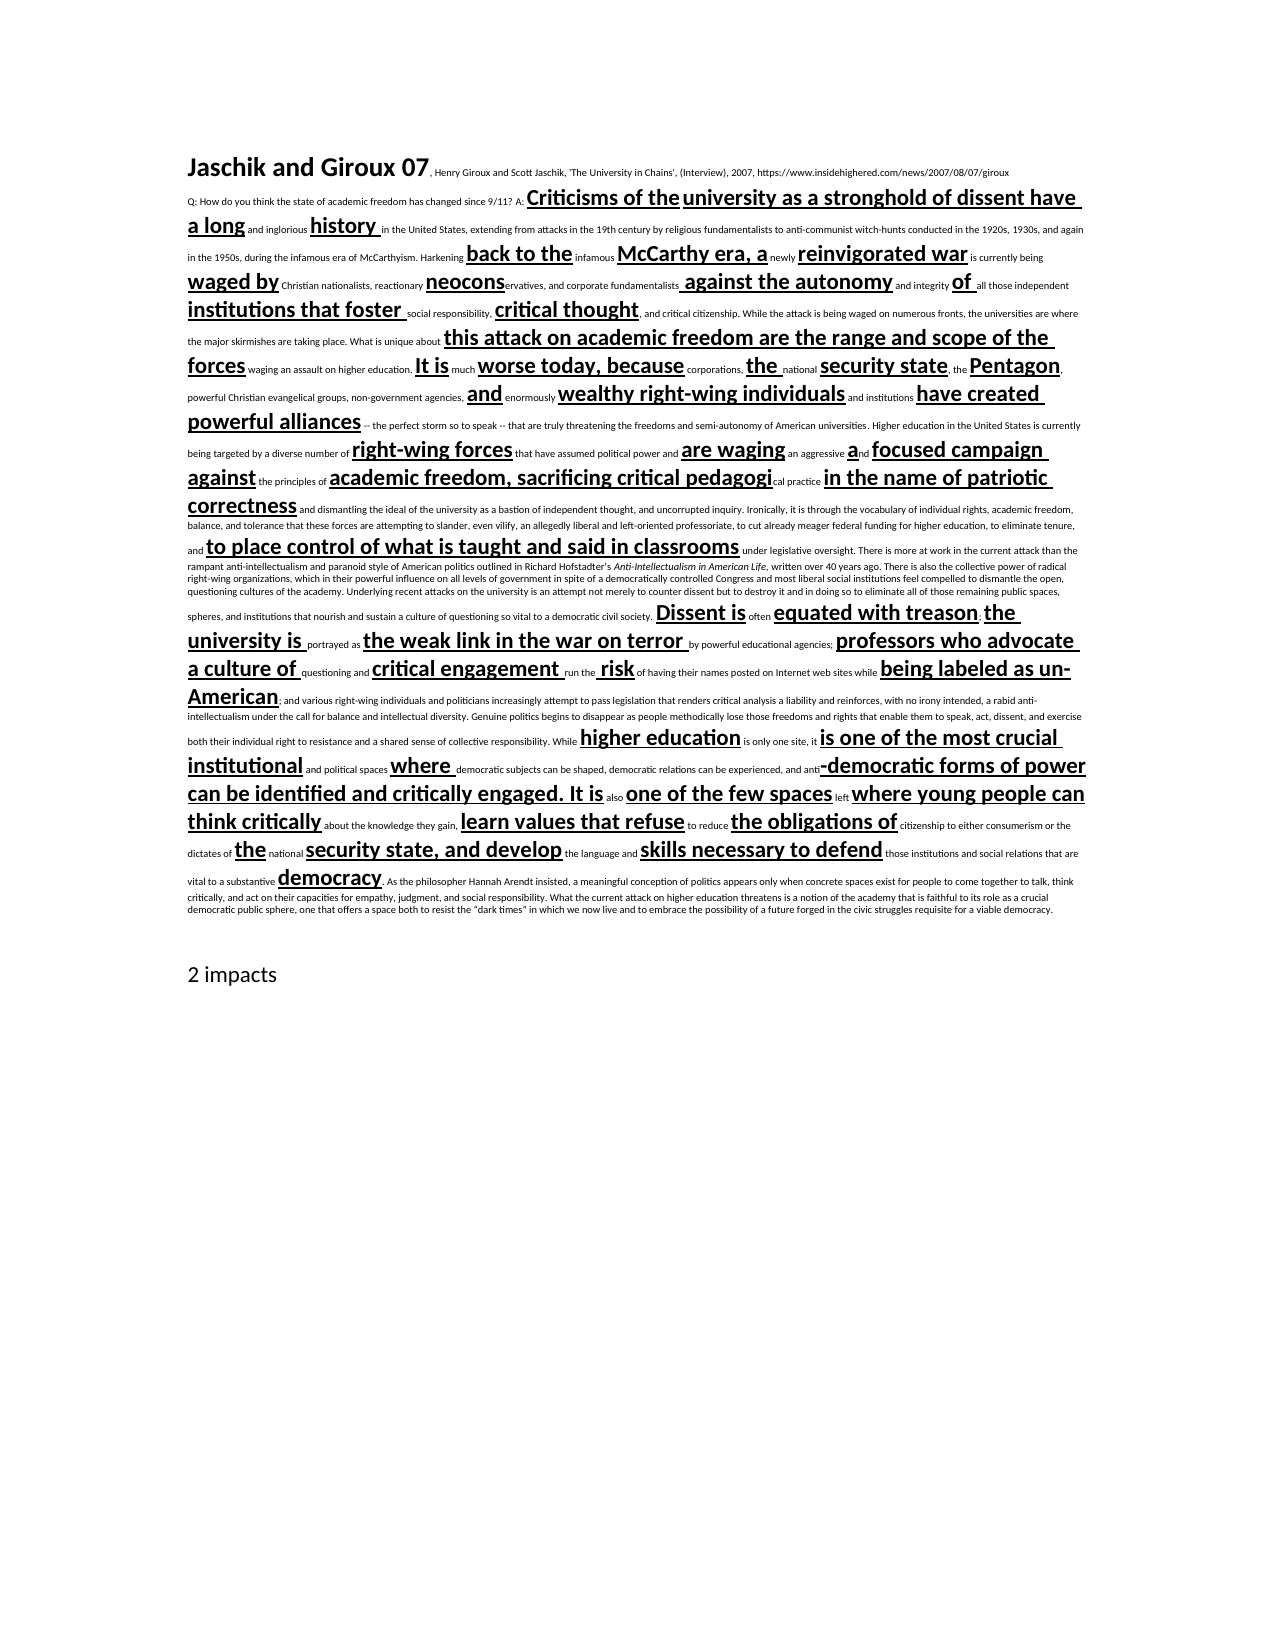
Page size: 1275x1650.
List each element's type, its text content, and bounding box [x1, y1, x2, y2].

text Q: How do you think the state of academic freedom has changed since 9/11? A: Criticisms of the university as a stronghold of dissent have a long and inglorious history in the United States, extending from attacks in the 19th century by religious fundamentalists to anti-communist witch-hunts conducted in the 1920s, 1930s, and again in the 1950s, during the infamous era of McCarthyism. Harkening back to the infamous McCarthy era, a newly reinvigorated war is currently being waged by Christian nationalists, reactionary neoconservatives, and corporate fundamentalists against the autonomy and integrity of all those independent institutions that foster social responsibility, critical thought, and critical citizenship. While the attack is being waged on numerous fronts, the universities are where the major skirmishes are taking place. What is unique about this attack on academic freedom are the range and scope of the forces waging an assault on higher education. It is much worse today, because corporations, the national security state, the Pentagon, powerful Christian evangelical groups, non-government agencies, and enormously wealthy right-wing individuals and institutions have created powerful alliances -- the perfect storm so to speak -- that are truly threatening the freedoms and semi-autonomy of American universities. Higher education in the United States is currently being targeted by a diverse number of right-wing forces that have assumed political power and are waging an aggressive and focused campaign against the principles of academic freedom, sacrificing critical pedagogical practice in the name of patriotic correctness and dismantling the ideal of the university as a bastion of independent thought, and uncorrupted inquiry. Ironically, it is through the vocabulary of individual rights, academic freedom, balance, and tolerance that these forces are attempting to slander, even vilify, an allegedly liberal and left-oriented professoriate, to cut already meager federal funding for higher education, to eliminate tenure, and to place control of what is taught and said in classrooms under legislative oversight. There is more at work in the current attack than the rampant anti-intellectualism and paranoid style of American politics outlined in Richard Hofstadter’s Anti-Intellectualism in American Life, written over 40 years ago. There is also the collective power of radical right-wing organizations, which in their powerful influence on all levels of government in spite of a democratically controlled Congress and most liberal social institutions feel compelled to dismantle the open, questioning cultures of the academy. Underlying recent attacks on the university is an attempt not merely to counter dissent but to destroy it and in doing so to eliminate all of those remaining public spaces, spheres, and institutions that nourish and sustain a culture of questioning so vital to a democratic civil society. Dissent is often equated with treason; the university is portrayed as the weak link in the war on terror by powerful educational agencies; professors who advocate a culture of questioning and critical engagement run the risk of having their names posted on Internet web sites while being labeled as un-American; and various right-wing individuals and politicians increasingly attempt to pass legislation that renders critical analysis a liability and reinforces, with no irony intended, a rabid anti-intellectualism under the call for balance and intellectual diversity. Genuine politics begins to disappear as people methodically lose those freedoms and rights that enable them to speak, act, dissent, and exercise both their individual right to resistance and a shared sense of collective responsibility. While higher education is only one site, it is one of the most crucial institutional and political spaces where democratic subjects can be shaped, democratic relations can be experienced, and anti-democratic forms of power can be identified and critically engaged. It is also one of the few spaces left where young people can think critically about the knowledge they gain, learn values that refuse to reduce the obligations of citizenship to either consumerism or the dictates of the national security state, and develop the language and skills necessary to defend those institutions and social relations that are vital to a substantive democracy. As the philosopher Hannah Arendt insisted, a meaningful conception of politics appears only when concrete spaces exist for people to come together to talk, think critically, and act on their capacities for empathy, judgment, and social responsibility. What the current attack on higher education threatens is a notion of the academy that is faithful to its role as a crucial democratic public sphere, one that offers a space both to resist the “dark times” in which we now live and to embrace the possibility of a future forged in the civic struggles requisite for a viable democracy. [187, 183, 1087, 916]
text 2 impacts [187, 960, 1087, 988]
text Jaschik and Giroux 07, Henry Giroux and Scott Jaschik, 'The University in Chains', (Interview), 2007, https://www.insidehighered.com/news/2007/08/07/giroux [187, 150, 1087, 183]
